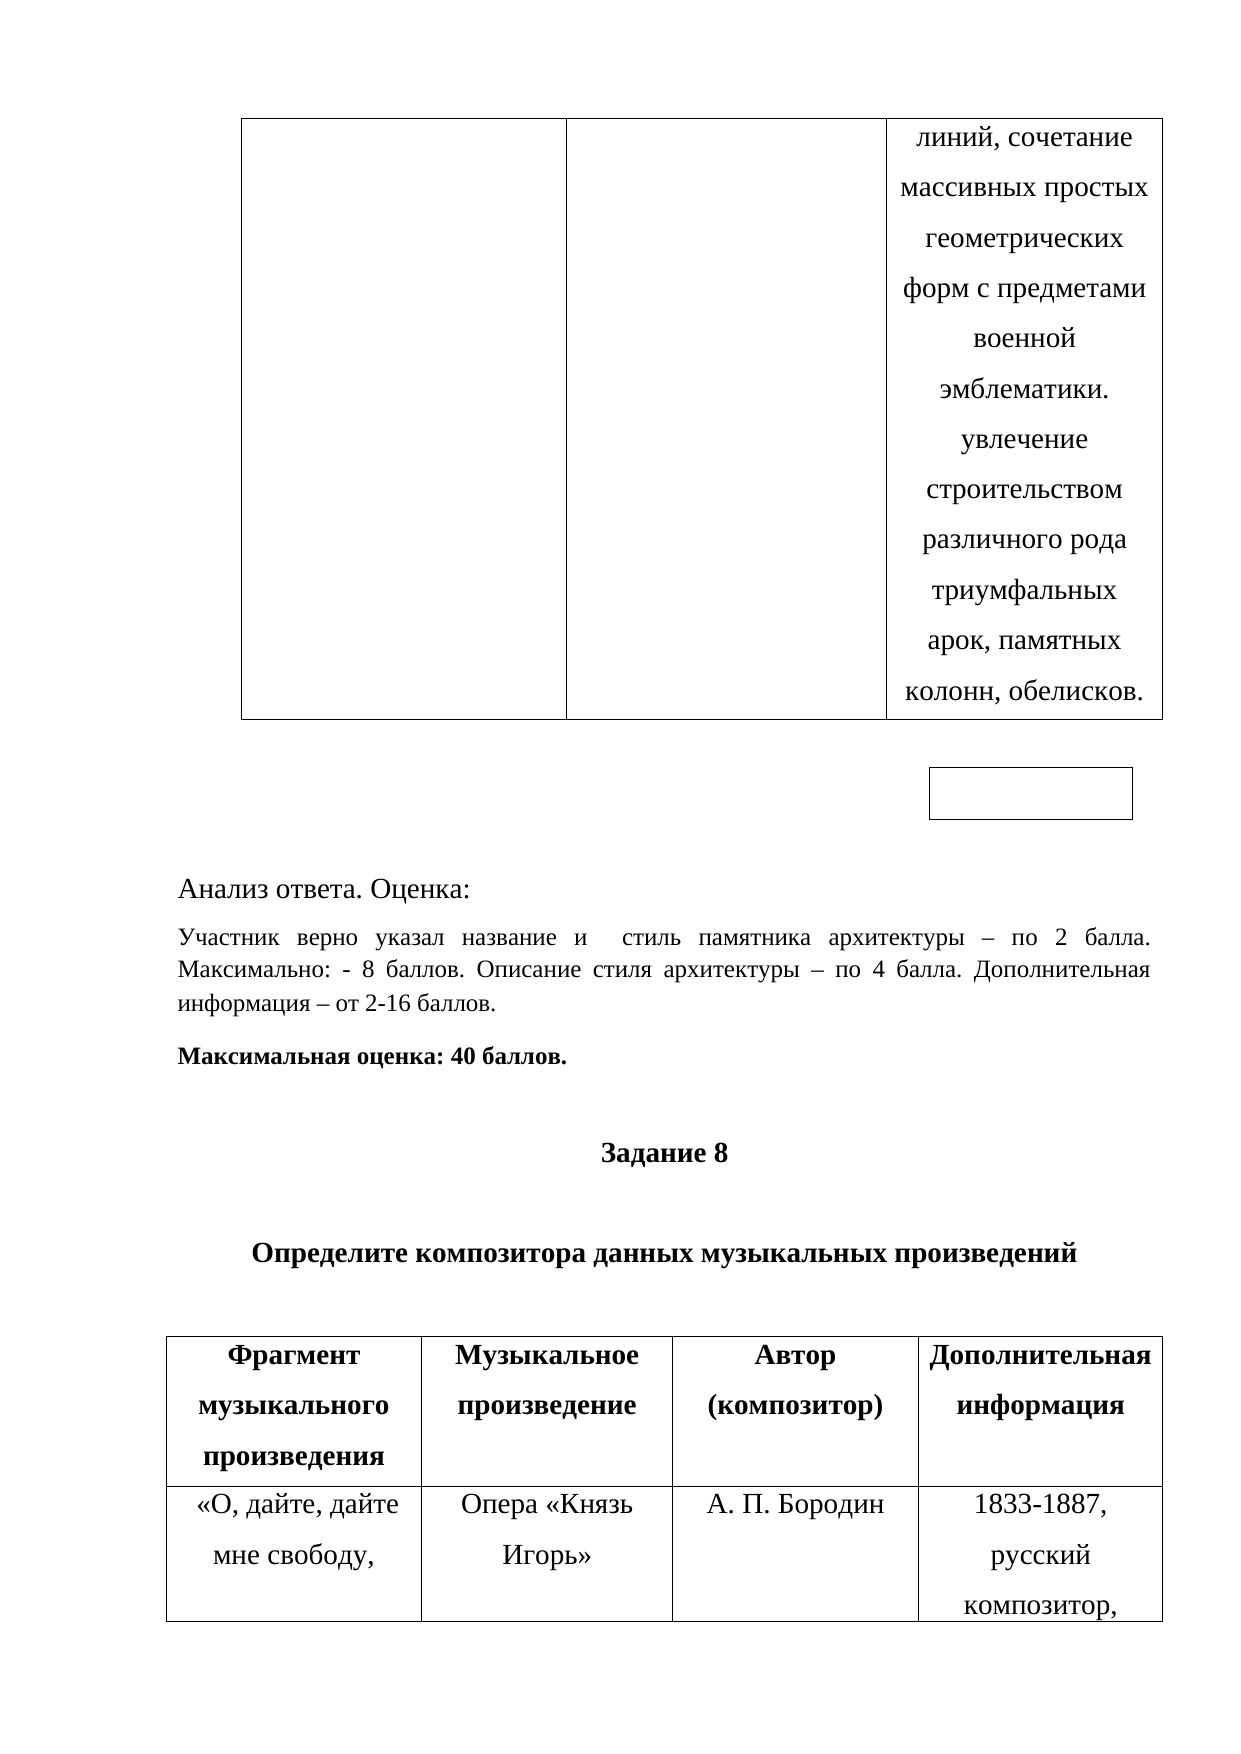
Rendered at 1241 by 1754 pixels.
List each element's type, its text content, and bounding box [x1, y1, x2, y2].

text Участник верно указал название и стиль памятника архитектуры – по 2 балла. Максимально: - 8 баллов. Описание стиля архитектуры – по 4 балла. Дополнительная информация – от 2-16 баллов. [177, 922, 1152, 1016]
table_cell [887, 119, 1162, 719]
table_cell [167, 1487, 421, 1621]
table_cell Опера «Князь Игорь» [422, 1487, 672, 1621]
table_header [930, 768, 1132, 818]
table_header Фрагмент музыкального произведения [167, 1337, 421, 1486]
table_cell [567, 119, 886, 719]
table_cell [242, 119, 566, 719]
table_header Музыкальное произведение [422, 1337, 672, 1486]
text Анализ ответа. Оценка: [177, 871, 1152, 905]
text Определите композитора данных музыкальных произведений [177, 1236, 1152, 1269]
table_cell А. П. Бородин [673, 1487, 918, 1621]
table_header Дополнительная информация [919, 1337, 1162, 1486]
text Максимальная оценка: 40 баллов. [177, 1041, 1152, 1070]
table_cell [919, 1487, 1162, 1621]
text Задание 8 [177, 1135, 1152, 1168]
table_header Автор (композитор) [673, 1337, 918, 1486]
